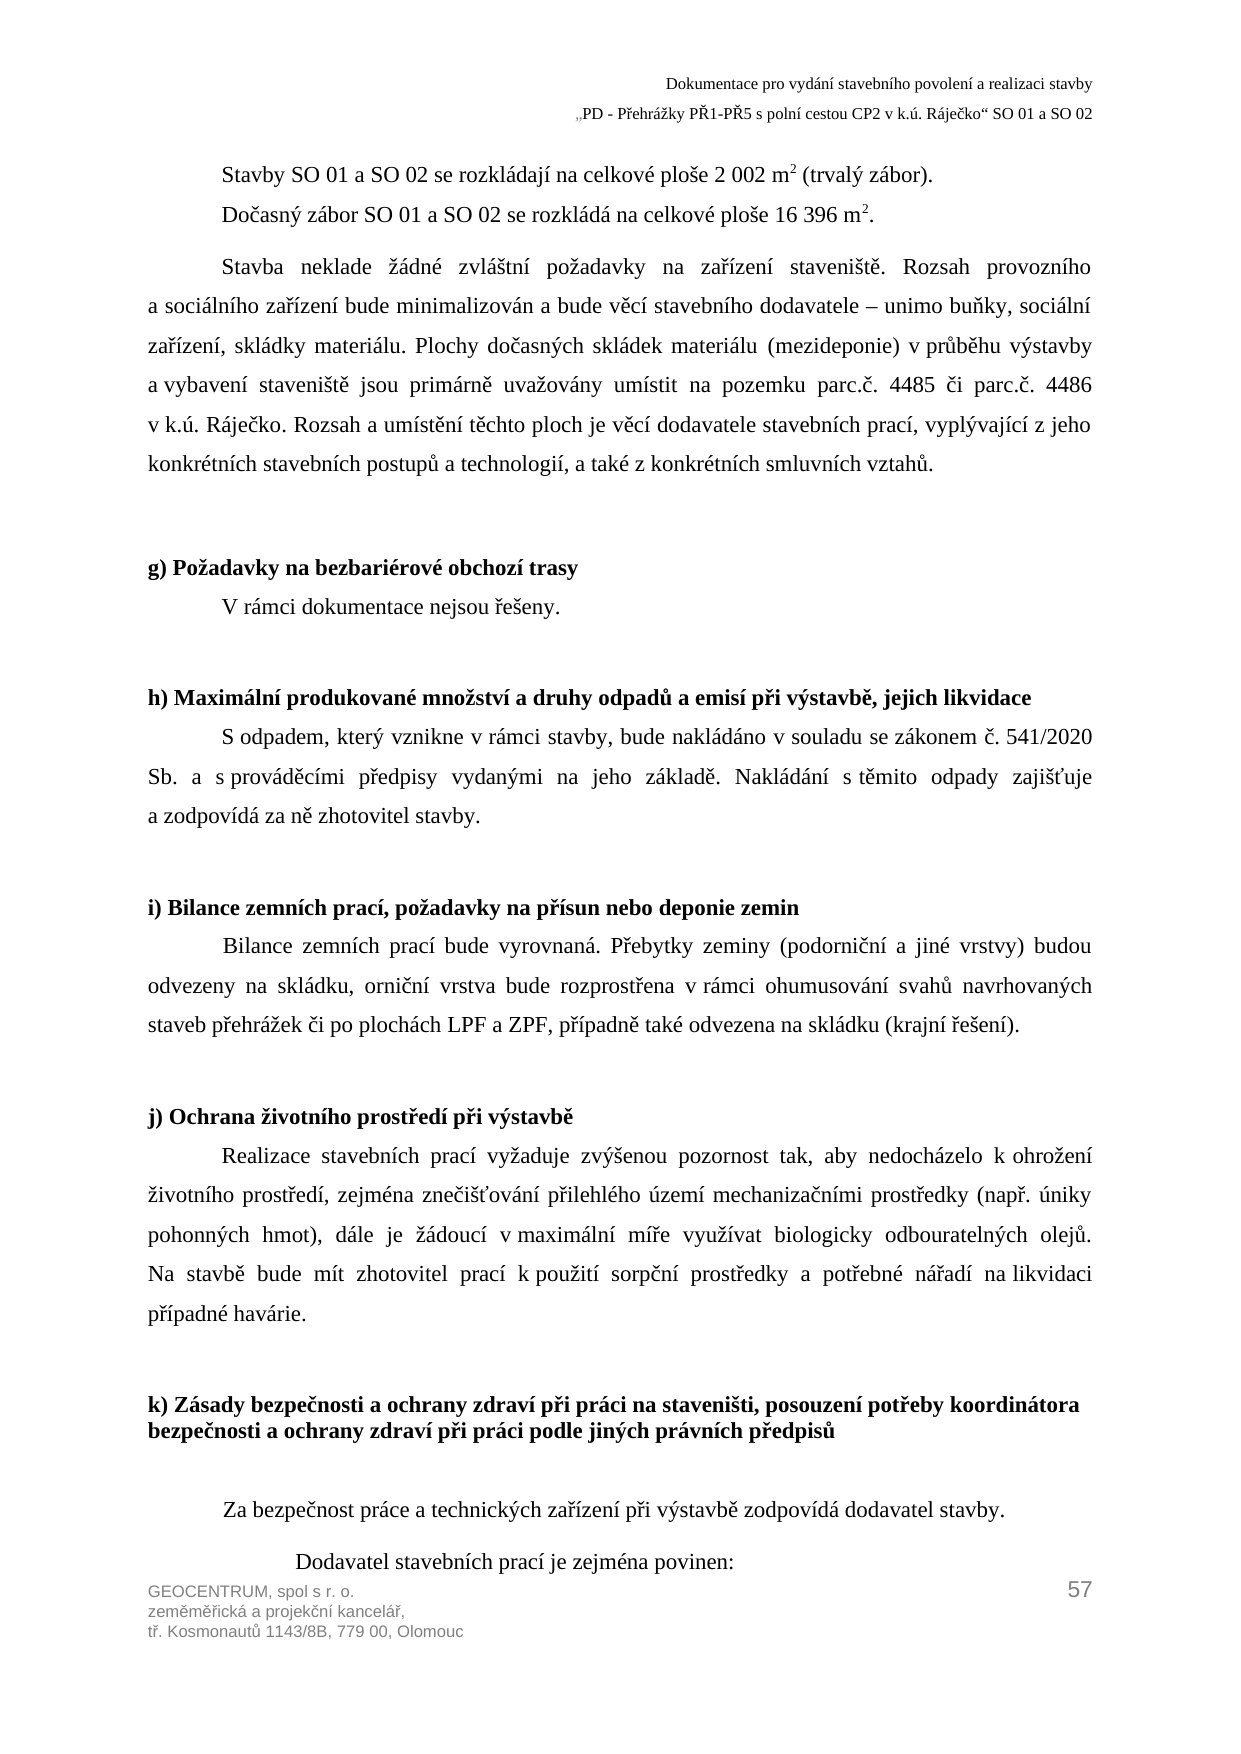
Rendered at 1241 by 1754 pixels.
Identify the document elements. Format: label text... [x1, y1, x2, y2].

subtitle h) Maximální produkované množství a druhy odpadů a emisí při výstavbě, jejich likvidace [148, 684, 1092, 711]
subtitle g) Požadavky na bezbariérové obchozí trasy [148, 554, 1092, 580]
subtitle j) Ochrana životního prostředí při výstavbě [148, 1103, 1092, 1129]
text Dodavatel stavebních prací je zejména povinen: [223, 1548, 1092, 1574]
text Za bezpečnost práce a technických zařízení při výstavbě zodpovídá dodavatel stavby. [223, 1496, 1092, 1522]
text V rámci dokumentace nejsou řešeny. [148, 593, 1092, 619]
text Stavby SO 01 a SO 02 se rozkládají na celkové ploše 2 002 m2 (trvalý zábor). [148, 161, 1092, 188]
subtitle i) Bilance zemních prací, požadavky na přísun nebo deponie zemin [148, 894, 1092, 920]
text Bilance zemních prací bude vyrovnaná. Přebytky zeminy (podorniční a jiné vrstvy) budou odvezeny na skládku, orniční vrstva bude rozprostřena v rámci ohumusování svahů navrhovaných staveb přehrážek či po plochách LPF a ZPF, případně také odvezena na skládku (krajní řešení). [148, 932, 1092, 1038]
text S odpadem, který vznikne v rámci stavby, bude nakládáno v souladu se zákonem č. 541/2020 Sb. a s prováděcími předpisy vydanými na jeho základě. Nakládání s těmito odpady zajišťuje a zodpovídá za ně zhotovitel stavby. [148, 723, 1092, 828]
text Dočasný zábor SO 01 a SO 02 se rozkládá na celkové ploše 16 396 m2. [148, 201, 1092, 227]
text Realizace stavebních prací vyžaduje zvýšenou pozornost tak, aby nedocházelo k ohrožení životního prostředí, zejména znečišťování přilehlého území mechanizačními prostředky (např. úniky pohonných hmot), dále je žádoucí v maximální míře využívat biologicky odbouratelných olejů. Na stavbě bude mít zhotovitel prací k použití sorpční prostředky a potřebné nářadí na likvidaci případné havárie. [148, 1142, 1092, 1326]
text Stavba neklade žádné zvláštní požadavky na zařízení staveniště. Rozsah provozního a sociálního zařízení bude minimalizován a bude věcí stavebního dodavatele – unimo buňky, sociální zařízení, skládky materiálu. Plochy dočasných skládek materiálu (mezideponie) v průběhu výstavby a vybavení staveniště jsou primárně uvažovány umístit na pozemku parc.č. 4485 či parc.č. 4486 v k.ú. Ráječko. Rozsah a umístění těchto ploch je věcí dodavatele stavebních prací, vyplývající z jeho konkrétních stavebních postupů a technologií, a také z konkrétních smluvních vztahů. [148, 253, 1092, 476]
subtitle k) Zásady bezpečnosti a ochrany zdraví při práci na staveništi, posouzení potřeby koordinátora bezpečnosti a ochrany zdraví při práci podle jiných právních předpisů [148, 1391, 1092, 1444]
